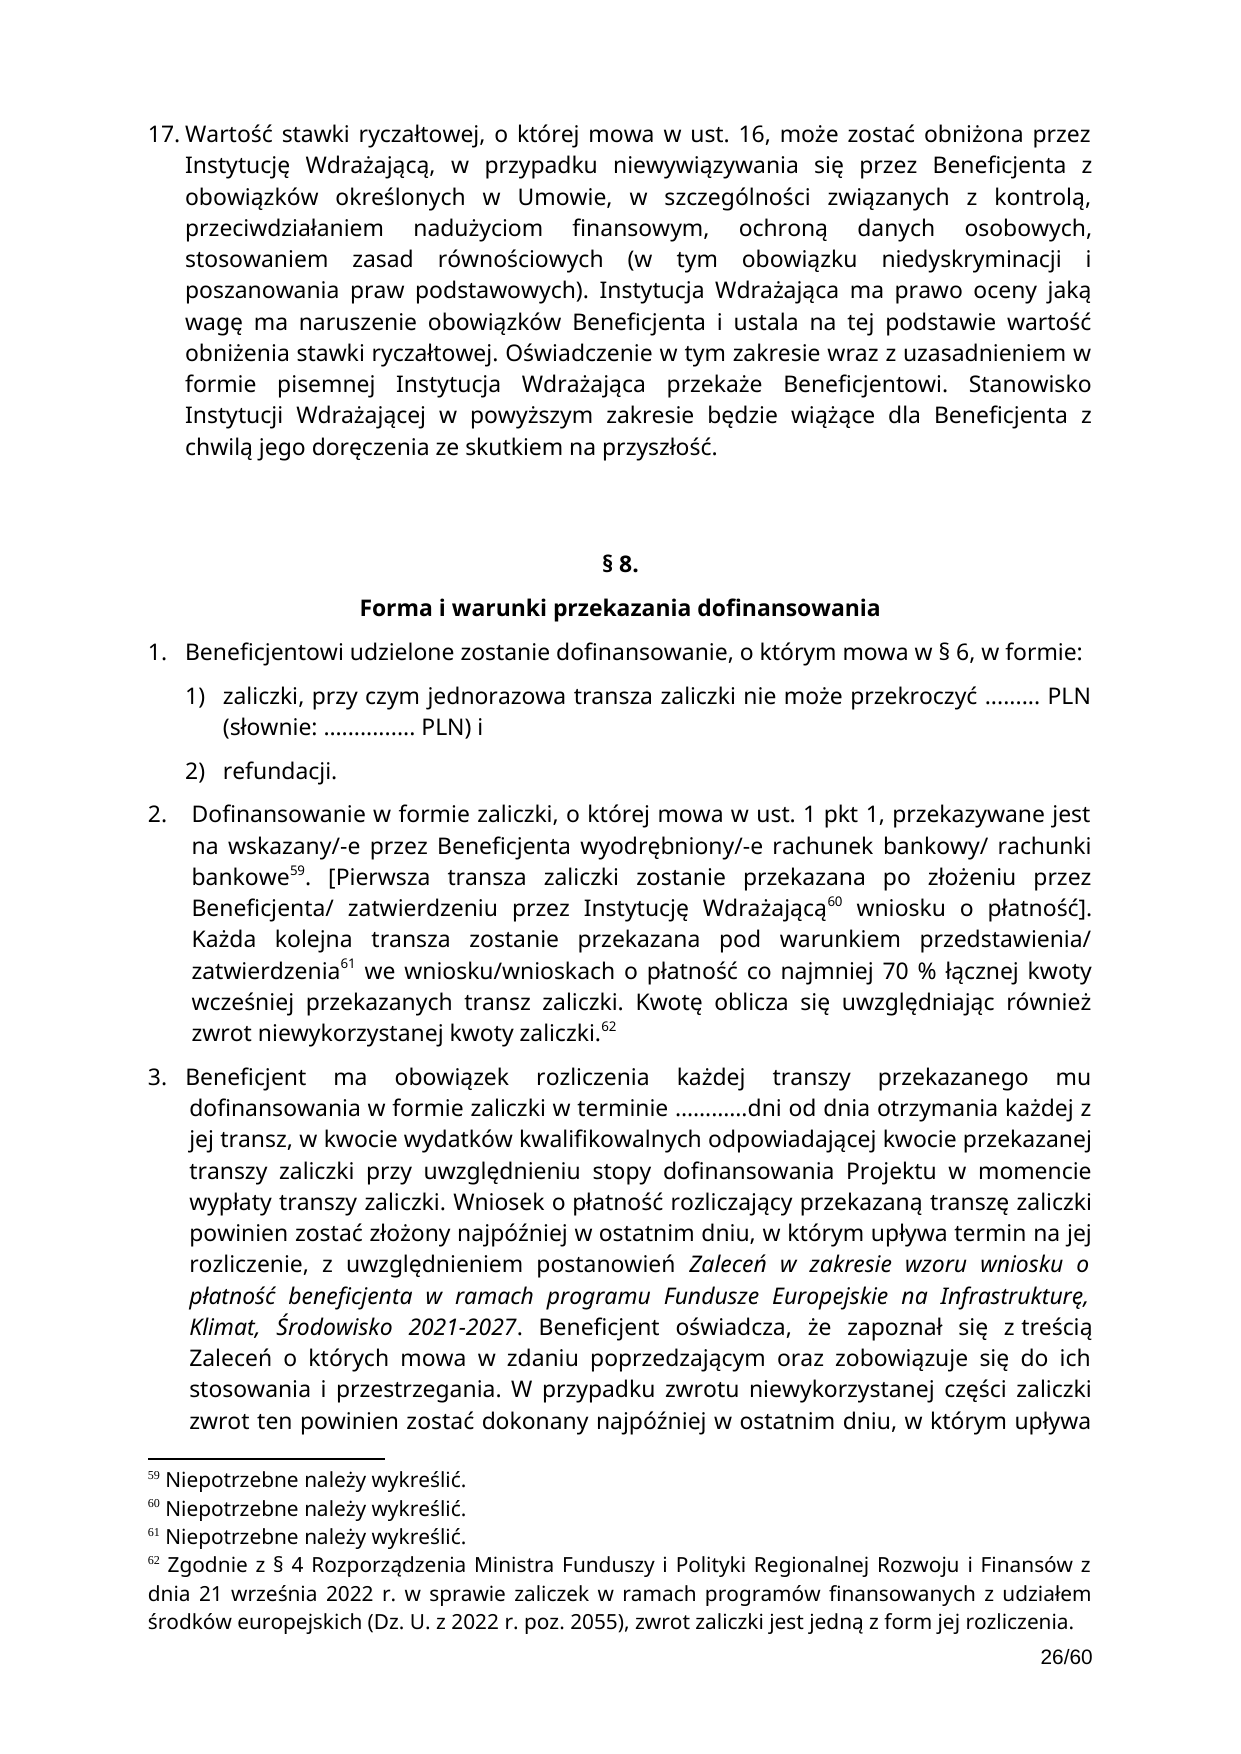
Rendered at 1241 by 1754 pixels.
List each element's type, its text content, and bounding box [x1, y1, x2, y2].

list refundacji. [185, 755, 1092, 786]
list Wartość stawki ryczałtowej, o której mowa w ust. 16, może zostać obniżona przez Instytucję Wdrażającą, w przypadku niewywiązywania się przez Beneficjenta z obowiązków określonych w Umowie, w szczególności związanych z kontrolą, przeciwdziałaniem nadużyciom finansowym, ochroną danych osobowych, stosowaniem zasad równościowych (w tym obowiązku niedyskryminacji i poszanowania praw podstawowych). Instytucja Wdrażająca ma prawo oceny jaką wagę ma naruszenie obowiązków Beneficjenta i ustala na tej podstawie wartość obniżenia stawki ryczałtowej. Oświadczenie w tym zakresie wraz z uzasadnieniem w formie pisemnej Instytucja Wdrażająca przekaże Beneficjentowi. Stanowisko Instytucji Wdrażającej w powyższym zakresie będzie wiążące dla Beneficjenta z chwilą jego doręczenia ze skutkiem na przyszłość. [148, 118, 1092, 462]
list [148, 1061, 1092, 1436]
list zaliczki, przy czym jednorazowa transza zaliczki nie może przekroczyć ......... PLN (słownie: …............ PLN) i [185, 680, 1092, 742]
text § 8. [148, 548, 1092, 580]
list Dofinansowanie w formie zaliczki, o której mowa w ust. 1 pkt 1, przekazywane jest na wskazany/-e przez Beneficjenta wyodrębniony/-e rachunek bankowy/ rachunki bankowe. [Pierwsza transza zaliczki zostanie przekazana po złożeniu przez Beneficjenta/ zatwierdzeniu przez Instytucję Wdrażającą wniosku o płatność]. Każda kolejna transza zostanie przekazana pod warunkiem przedstawienia/ zatwierdzenia we wniosku/wnioskach o płatność co najmniej 70 % łącznej kwoty wcześniej przekazanych transz zaliczki. Kwotę oblicza się uwzględniając również zwrot niewykorzystanej kwoty zaliczki. [148, 798, 1092, 1048]
list Beneficjentowi udzielone zostanie dofinansowanie, o którym mowa w § 6, w formie: [148, 636, 1092, 667]
text Forma i warunki przekazania dofinansowania [148, 592, 1092, 623]
